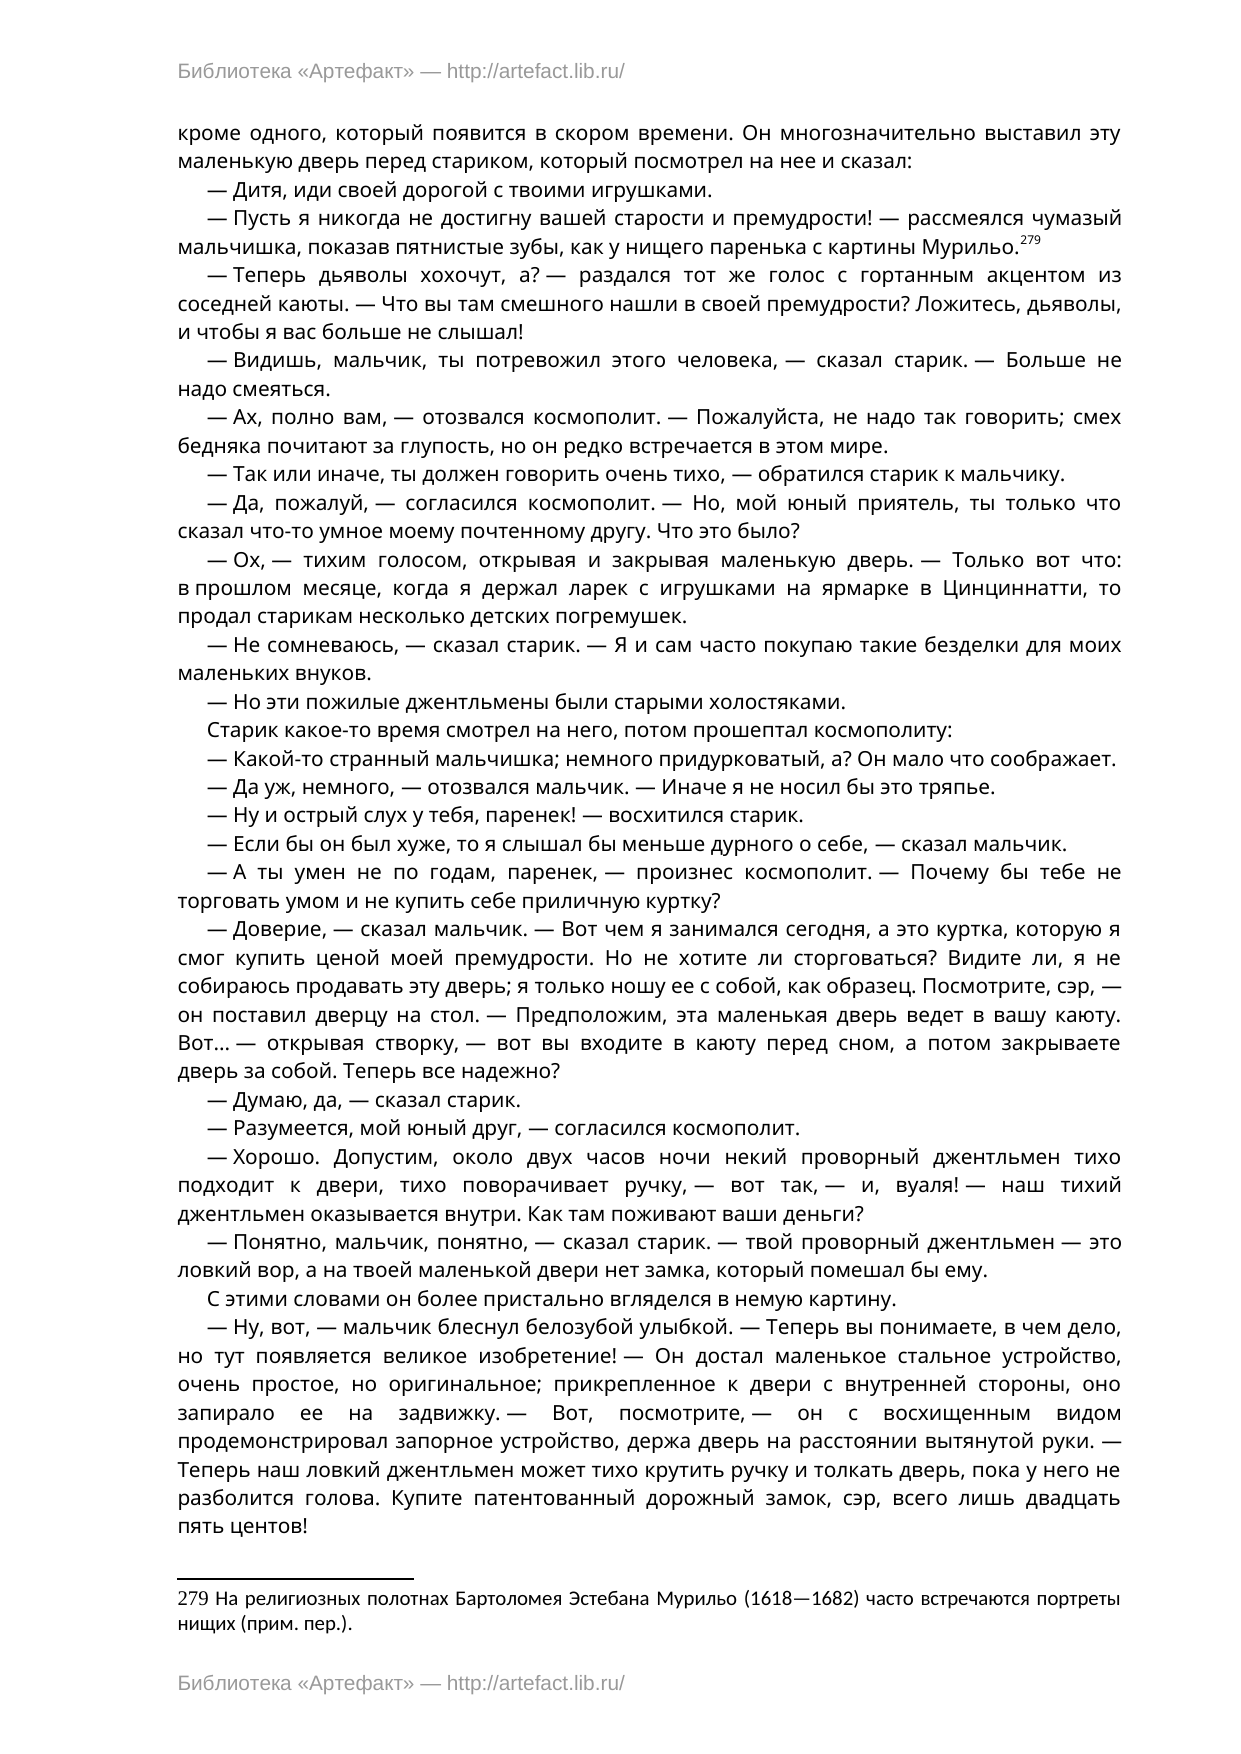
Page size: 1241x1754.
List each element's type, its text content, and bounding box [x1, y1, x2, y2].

text — Хорошо. Допустим, около двух часов ночи некий проворный джентльмен тихо подходит к двери, тихо поворачивает ручку, — вот так, — и, вуаля! — наш тихий джентльмен оказывается внутри. Как там поживают ваши деньги? [177, 1142, 1122, 1227]
text — Ну и острый слух у тебя, паренек! — восхитился старик. [177, 801, 1122, 829]
text — Думаю, да, — сказал старик. [177, 1085, 1122, 1113]
text — Так или иначе, ты должен говорить очень тихо, — обратился старик к мальчику. [177, 459, 1122, 488]
text — Дитя, иди своей дорогой с твоими игрушками. [177, 175, 1122, 203]
text — Ох, — тихим голосом, открывая и закрывая маленькую дверь. — Только вот что: в прошлом месяце, когда я держал ларек с игрушками на ярмарке в Цинциннатти, то продал старикам несколько детских погремушек. [177, 545, 1122, 630]
text — Понятно, мальчик, понятно, — сказал старик. — твой проворный джентльмен — это ловкий вор, а на твоей маленькой двери нет замка, который помешал бы ему. [177, 1227, 1122, 1284]
text — Да, пожалуй, — согласился космополит. — Но, мой юный приятель, ты только что сказал что-то умное моему почтенному другу. Что это было? [177, 488, 1122, 545]
text — Видишь, мальчик, ты потревожил этого человека, — сказал старик. — Больше не надо смеяться. [177, 346, 1122, 402]
text — Да уж, немного, — отозвался мальчик. — Иначе я не носил бы это тряпье. [177, 772, 1122, 801]
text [177, 118, 1122, 175]
text — Если бы он был хуже, то я слышал бы меньше дурного о себе, — сказал мальчик. [177, 829, 1122, 857]
text — А ты умен не по годам, паренек, — произнес космополит. — Почему бы тебе не торговать умом и не купить себе приличную куртку? [177, 857, 1122, 914]
text С этими словами он более пристально вгляделся в немую картину. [177, 1284, 1122, 1312]
text — Пусть я никогда не достигну вашей старости и премудрости! — рассмеялся чумазый мальчишка, показав пятнистые зубы, как у нищего паренька с картины Мурильо. [177, 203, 1122, 260]
text — Ах, полно вам, — отозвался космополит. — Пожалуйста, не надо так говорить; смех бедняка почитают за глупость, но он редко встречается в этом мире. [177, 402, 1122, 459]
text — Но эти пожилые джентльмены были старыми холостяками. [177, 687, 1122, 715]
text — Какой-то странный мальчишка; немного придурковатый, а? Он мало что соображает. [177, 744, 1122, 772]
text — Ну, вот, — мальчик блеснул белозубой улыбкой. — Теперь вы понимаете, в чем дело, но тут появляется великое изобретение! — Он достал маленькое стальное устройство, очень простое, но оригинальное; прикрепленное к двери с внутренней стороны, оно запирало ее на задвижку. — Вот, посмотрите, — он с восхищенным видом продемонстрировал запорное устройство, держа дверь на расстоянии вытянутой руки. — Теперь наш ловкий джентльмен может тихо крутить ручку и толкать дверь, пока у него не разболится голова. Купите патентованный дорожный замок, сэр, всего лишь двадцать пять центов! [177, 1312, 1122, 1540]
text — Разумеется, мой юный друг, — согласился космополит. [177, 1113, 1122, 1142]
text — Доверие, — сказал мальчик. — Вот чем я занимался сегодня, а это куртка, которую я смог купить ценой моей премудрости. Но не хотите ли сторговаться? Видите ли, я не собираюсь продавать эту дверь; я только ношу ее с собой, как образец. Посмотрите, сэр, — он поставил дверцу на стол. — Предположим, эта маленькая дверь ведет в вашу каюту. Вот... — открывая створку, — вот вы входите в каюту перед сном, а потом закрываете дверь за собой. Теперь все надежно? [177, 914, 1122, 1085]
text Старик какое-то время смотрел на него, потом прошептал космополиту: [177, 715, 1122, 744]
text — Теперь дьяволы хохочут, а? — раздался тот же голос с гортанным акцентом из соседней каюты. — Что вы там смешного нашли в своей премудрости? Ложитесь, дьяволы, и чтобы я вас больше не слышал! [177, 260, 1122, 346]
text — Не сомневаюсь, — сказал старик. — Я и сам часто покупаю такие безделки для моих маленьких внуков. [177, 630, 1122, 687]
